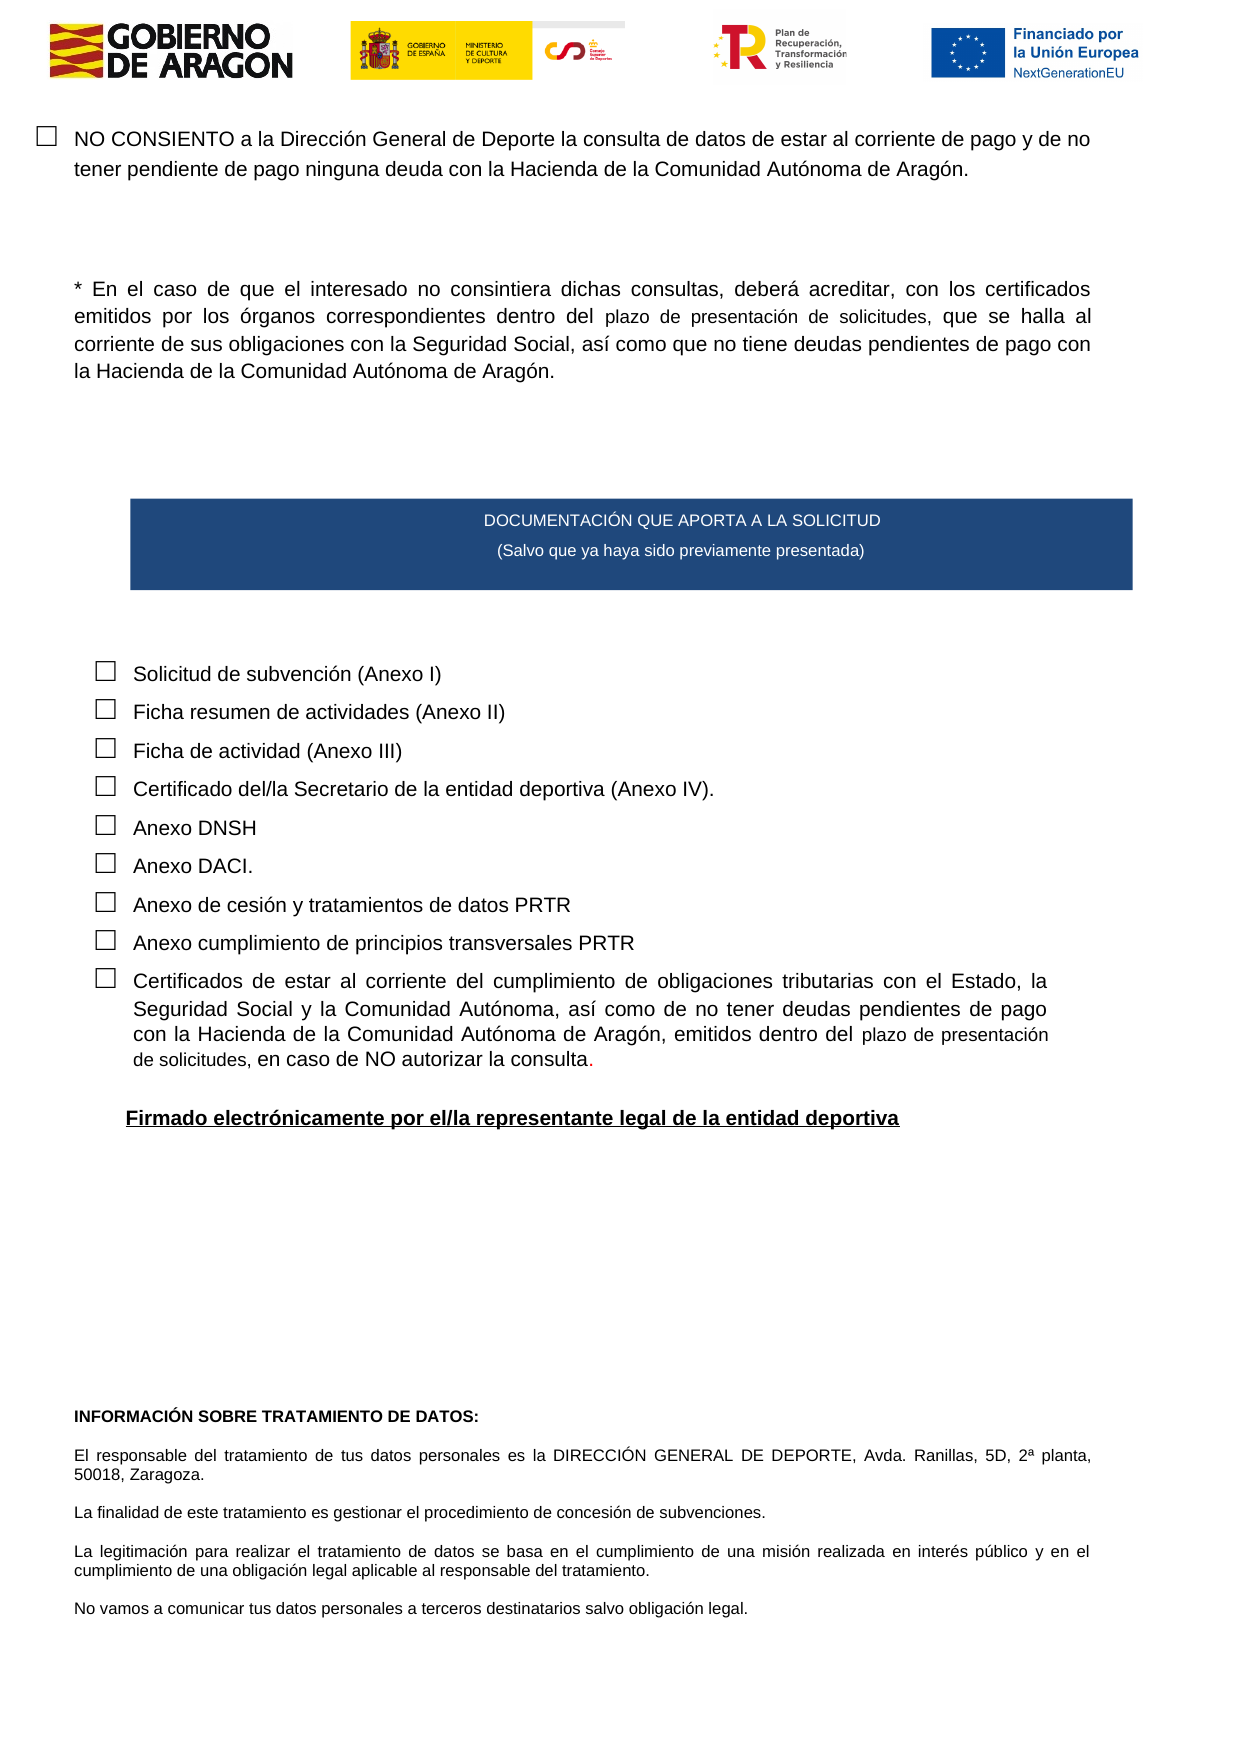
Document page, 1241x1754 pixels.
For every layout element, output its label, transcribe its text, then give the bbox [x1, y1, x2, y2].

text El responsable del tratamiento de tus datos personales es la DIRECCIÓN GENERAL DE DEPORTE, Avda. Ranillas, 5D, 2ª planta, 50018, Zaragoza. [74, 1446, 1092, 1484]
list Solicitud de subvención (Anexo I) [95, 650, 1048, 688]
picture [922, 23, 1143, 82]
list Ficha de actividad (Anexo III) [95, 727, 1048, 765]
list Ficha resumen de actividades (Anexo II) [95, 688, 1048, 727]
subtitle Firmado electrónicamente por el/la representante legal de la entidad deportiva [125, 1105, 1092, 1129]
list Anexo DACI. [95, 842, 1048, 881]
list NO CONSIENTO a la Dirección General de Deporte la consulta de datos de estar al corriente de pago y de no tener pendiente de pago ninguna deuda con la Hacienda de la Comunidad Autónoma de Aragón. [36, 114, 1092, 181]
text La legitimación para realizar el tratamiento de datos se basa en el cumplimiento de una misión realizada en interés público y en el cumplimiento de una obligación legal aplicable al responsable del tratamiento. [74, 1541, 1092, 1580]
list Anexo DNSH [95, 804, 1048, 842]
picture [350, 21, 626, 81]
list Anexo de cesión y tratamientos de datos PRTR [95, 881, 1048, 919]
list Anexo cumplimiento de principios transversales PRTR [95, 919, 1048, 957]
text INFORMACIÓN SOBRE TRATAMIENTO DE DATOS: [74, 1407, 1092, 1426]
text No vamos a comunicar tus datos personales a terceros destinatarios salvo obligación legal. [74, 1599, 1092, 1618]
picture [46, 20, 293, 80]
text La finalidad de este tratamiento es gestionar el procedimiento de concesión de subvenciones. [74, 1503, 1092, 1522]
list Certificado del/la Secretario de la entidad deportiva (Anexo IV). [95, 765, 1048, 804]
text * En el caso de que el interesado no consintiera dichas consultas, deberá acreditar, con los certificados emitidos por los órganos correspondientes dentro del plazo de presentación de solicitudes, que se halla al corriente de sus obligaciones con la Seguridad Social, así como que no tiene deudas pendientes de pago con la Hacienda de la Comunidad Autónoma de Aragón. [74, 277, 1092, 383]
picture [713, 9, 847, 85]
list Certificados de estar al corriente del cumplimiento de obligaciones tributarias con el Estado, la Seguridad Social y la Comunidad Autónoma, así como de no tener deudas pendientes de pago con la Hacienda de la Comunidad Autónoma de Aragón, emitidos dentro del plazo de presentación de solicitudes, en caso de NO autorizar la consulta. [95, 957, 1048, 1071]
